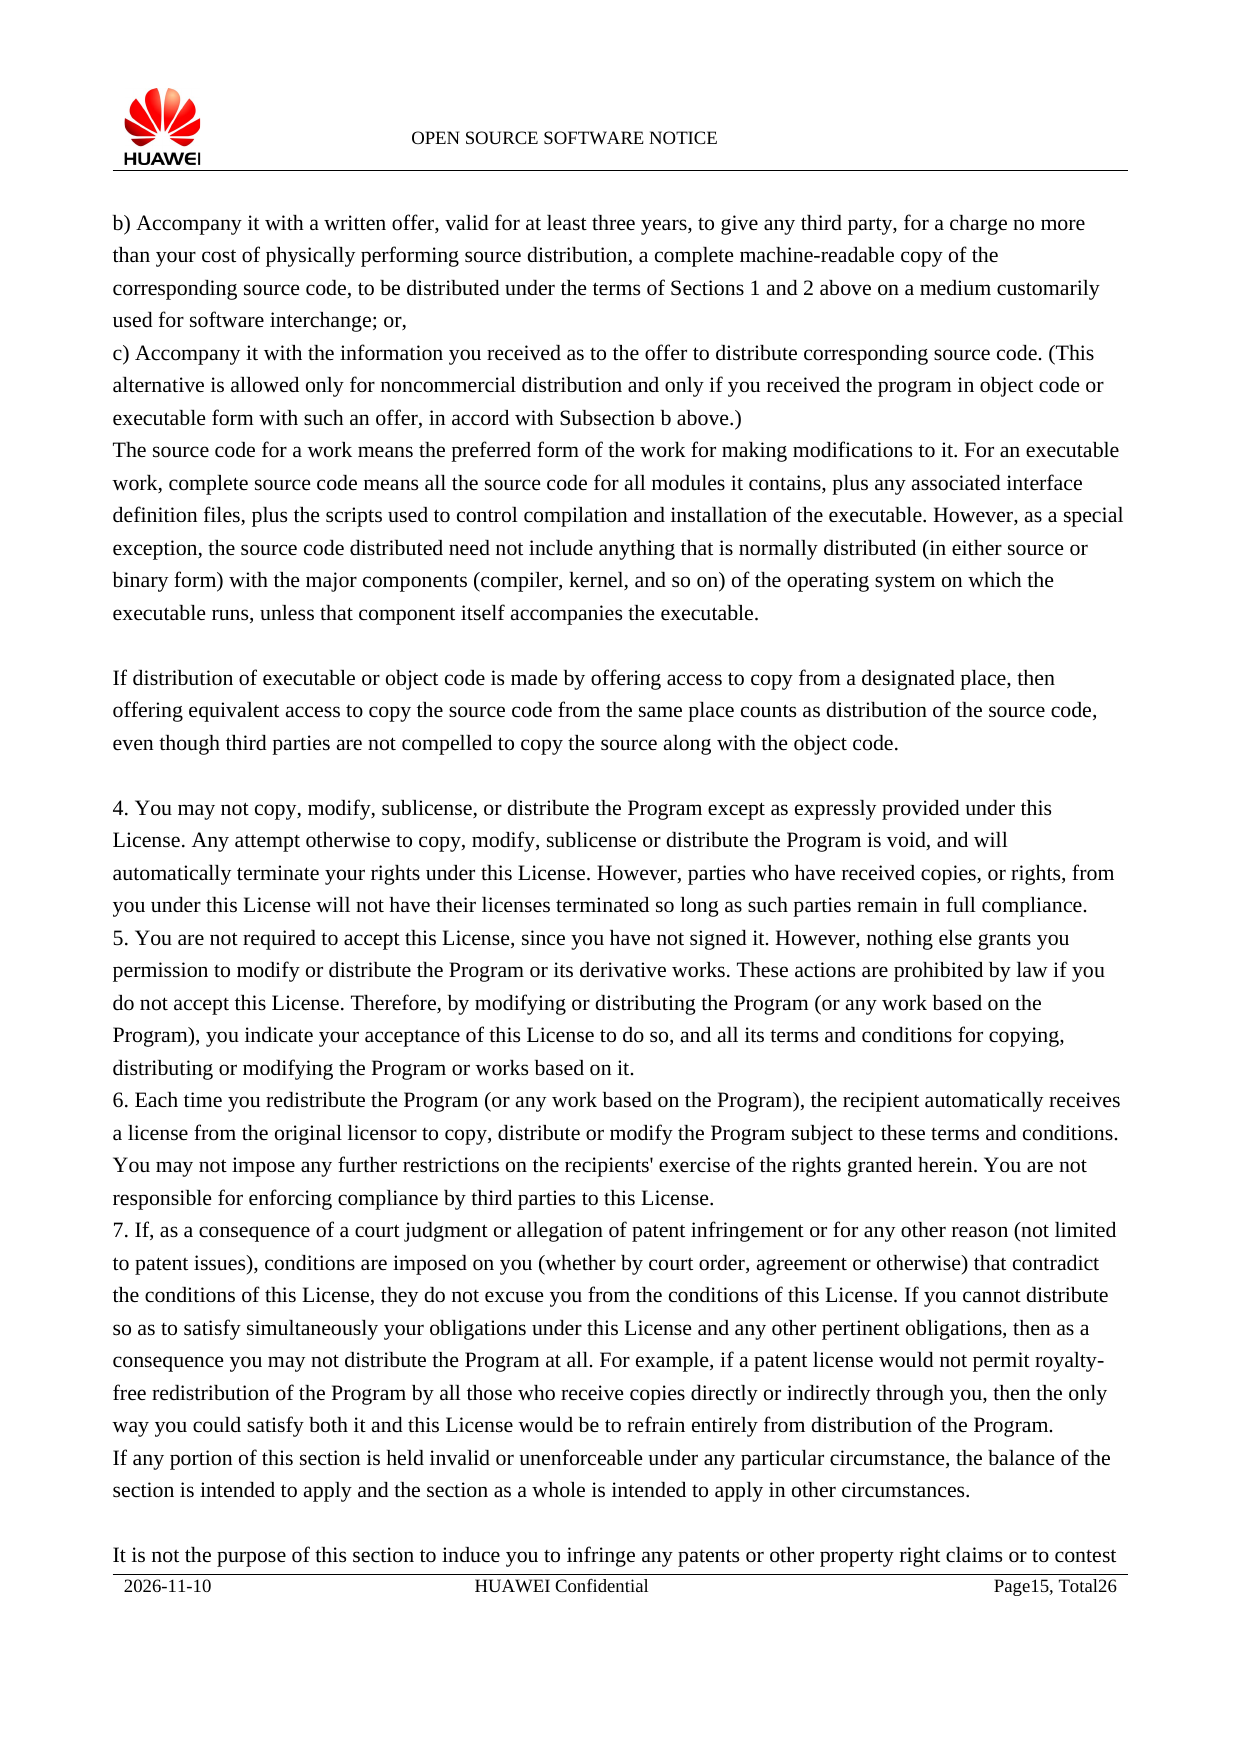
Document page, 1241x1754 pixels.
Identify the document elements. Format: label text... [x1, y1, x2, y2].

picture [124, 88, 201, 165]
